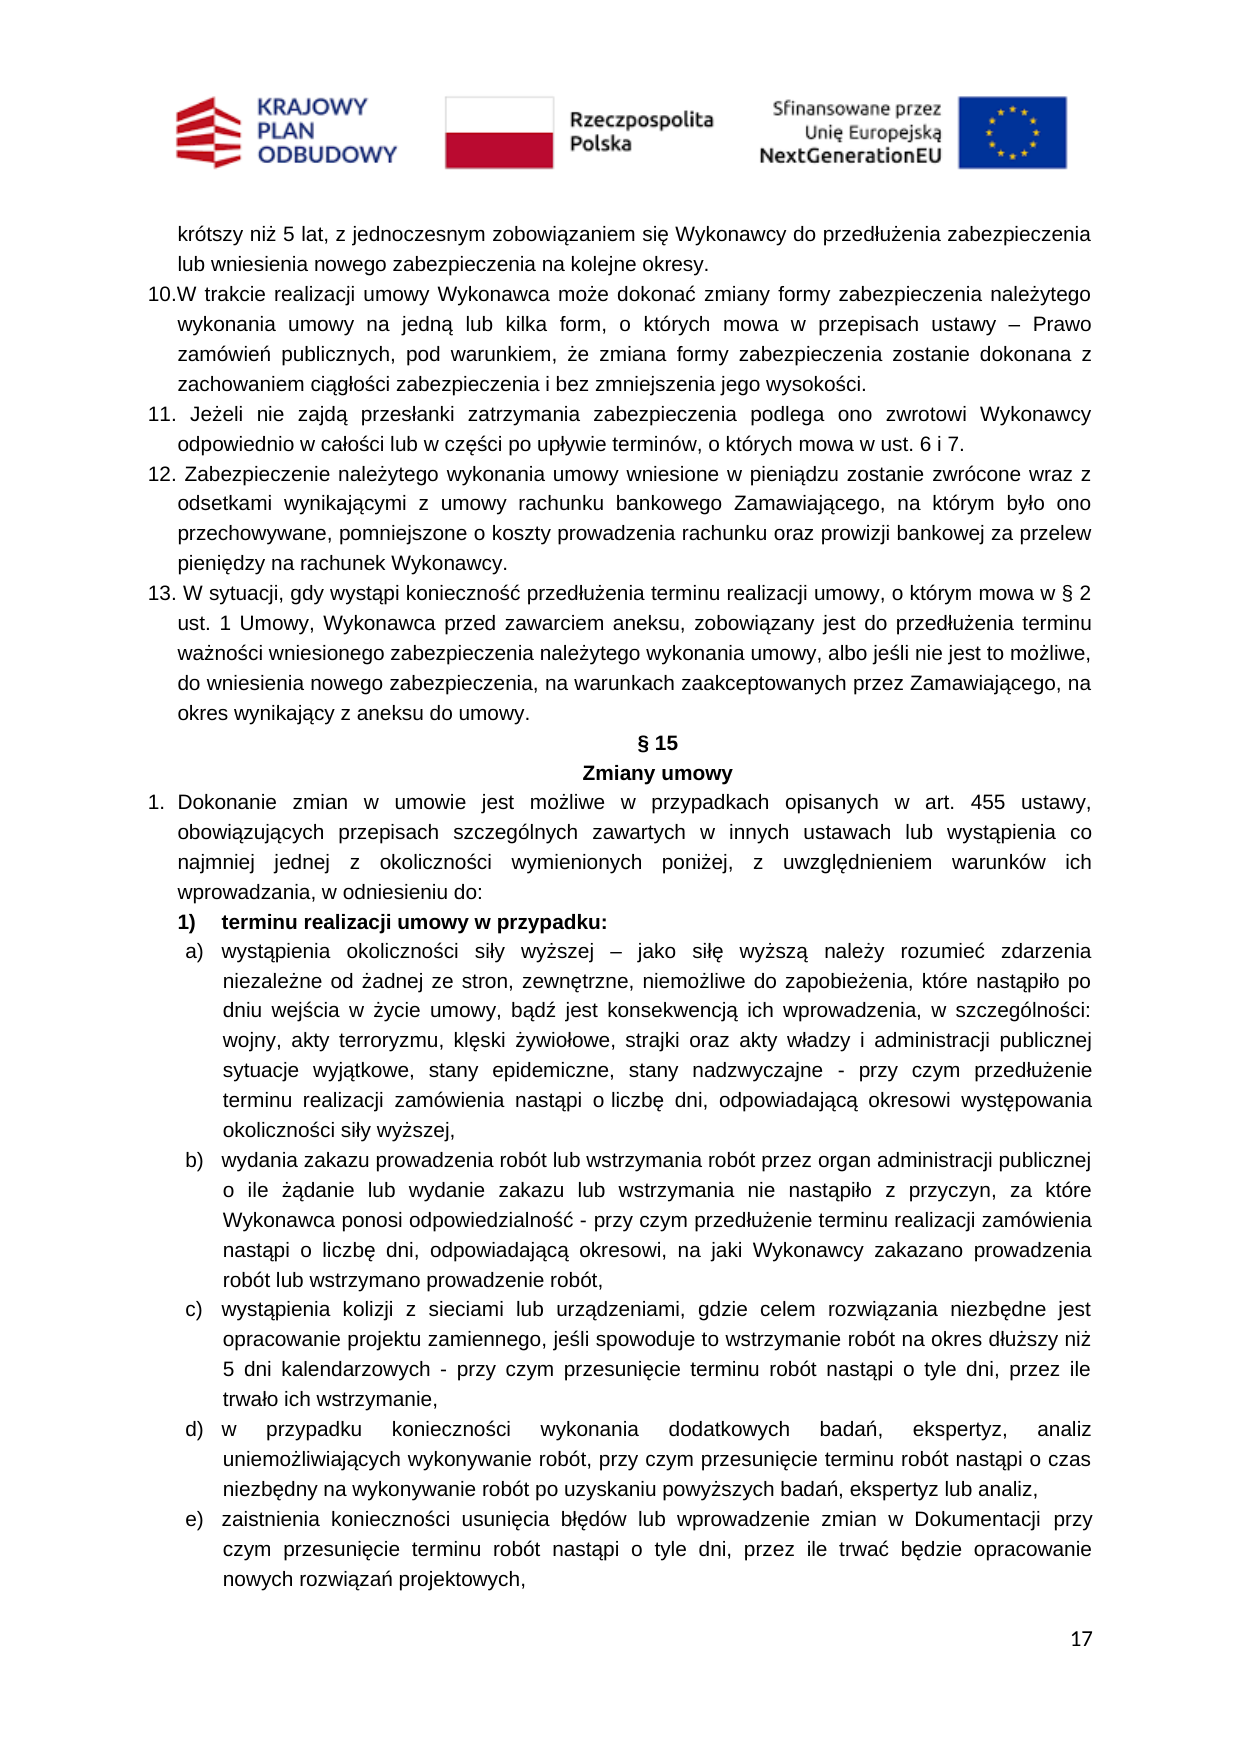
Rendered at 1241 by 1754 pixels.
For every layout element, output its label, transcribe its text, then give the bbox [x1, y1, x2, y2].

list wystąpienia kolizji z sieciami lub urządzeniami, gdzie celem rozwiązania niezbędne jest opracowanie projektu zamiennego, jeśli spowoduje to wstrzymanie robót na okres dłuższy niż 5 dni kalendarzowych - przy czym przesunięcie terminu robót nastąpi o tyle dni, przez ile trwało ich wstrzymanie, [185, 1297, 1093, 1411]
list Zmiany umowy [223, 760, 1093, 784]
list 13. W sytuacji, gdy wystąpi konieczność przedłużenia terminu realizacji umowy, o którym mowa w § 2 ust. 1 Umowy, Wykonawca przed zawarciem aneksu, zobowiązany jest do przedłużenia terminu ważności wniesionego zabezpieczenia należytego wykonania umowy, albo jeśli nie jest to możliwe, do wniesienia nowego zabezpieczenia, na warunkach zaakceptowanych przez Zamawiającego, na okres wynikający z aneksu do umowy. [148, 581, 1093, 724]
list 11. Jeżeli nie zajdą przesłanki zatrzymania zabezpieczenia podlega ono zwrotowi Wykonawcy odpowiednio w całości lub w części po upływie terminów, o których mowa w ust. 6 i 7. [148, 402, 1093, 455]
list wystąpienia okoliczności siły wyższej – jako siłę wyższą należy rozumieć zdarzenia niezależne od żadnej ze stron, zewnętrzne, niemożliwe do zapobieżenia, które nastąpiło po dniu wejścia w życie umowy, bądź jest konsekwencją ich wprowadzenia, w szczególności: wojny, akty terroryzmu, klęski żywiołowe, strajki oraz akty władzy i administracji publicznej sytuacje wyjątkowe, stany epidemiczne, stany nadzwyczajne - przy czym przedłużenie terminu realizacji zamówienia nastąpi o liczbę dni, odpowiadającą okresowi występowania okoliczności siły wyższej, [185, 938, 1093, 1142]
list wydania zakazu prowadzenia robót lub wstrzymania robót przez organ administracji publicznej o ile żądanie lub wydanie zakazu lub wstrzymania nie nastąpiło z przyczyn, za które Wykonawca ponosi odpowiedzialność - przy czym przedłużenie terminu realizacji zamówienia nastąpi o liczbę dni, odpowiadającą okresowi, na jaki Wykonawcy zakazano prowadzenia robót lub wstrzymano prowadzenie robót, [185, 1148, 1093, 1291]
list w przypadku konieczności wykonania dodatkowych badań, ekspertyz, analiz uniemożliwiających wykonywanie robót, przy czym przesunięcie terminu robót nastąpi o czas niezbędny na wykonywanie robót po uzyskaniu powyższych badań, ekspertyz lub analiz, [185, 1417, 1093, 1501]
list Dokonanie zmian w umowie jest możliwe w przypadkach opisanych w art. 455 ustawy, obowiązujących przepisach szczególnych zawartych w innych ustawach lub wystąpienia co najmniej jednej z okoliczności wymienionych poniżej, z uwzględnieniem warunków ich wprowadzania, w odniesieniu do: [148, 790, 1093, 904]
list 10.W trakcie realizacji umowy Wykonawca może dokonać zmiany formy zabezpieczenia należytego wykonania umowy na jedną lub kilka form, o których mowa w przepisach ustawy – Prawo zamówień publicznych, pod warunkiem, że zmiana formy zabezpieczenia zostanie dokonana z zachowaniem ciągłości zabezpieczenia i bez zmniejszenia jego wysokości. [148, 282, 1093, 396]
list § 15 [223, 730, 1093, 754]
picture [153, 73, 1091, 193]
list terminu realizacji umowy w przypadku: [177, 910, 1092, 934]
list 12. Zabezpieczenie należytego wykonania umowy wniesione w pieniądzu zostanie zwrócone wraz z odsetkami wynikającymi z umowy rachunku bankowego Zamawiającego, na którym było ono przechowywane, pomniejszone o koszty prowadzenia rachunku oraz prowizji bankowej za przelew pieniędzy na rachunek Wykonawcy. [148, 461, 1093, 575]
list zaistnienia konieczności usunięcia błędów lub wprowadzenie zmian w Dokumentacji przy czym przesunięcie terminu robót nastąpi o tyle dni, przez ile trwać będzie opracowanie nowych rozwiązań projektowych, [185, 1507, 1093, 1590]
